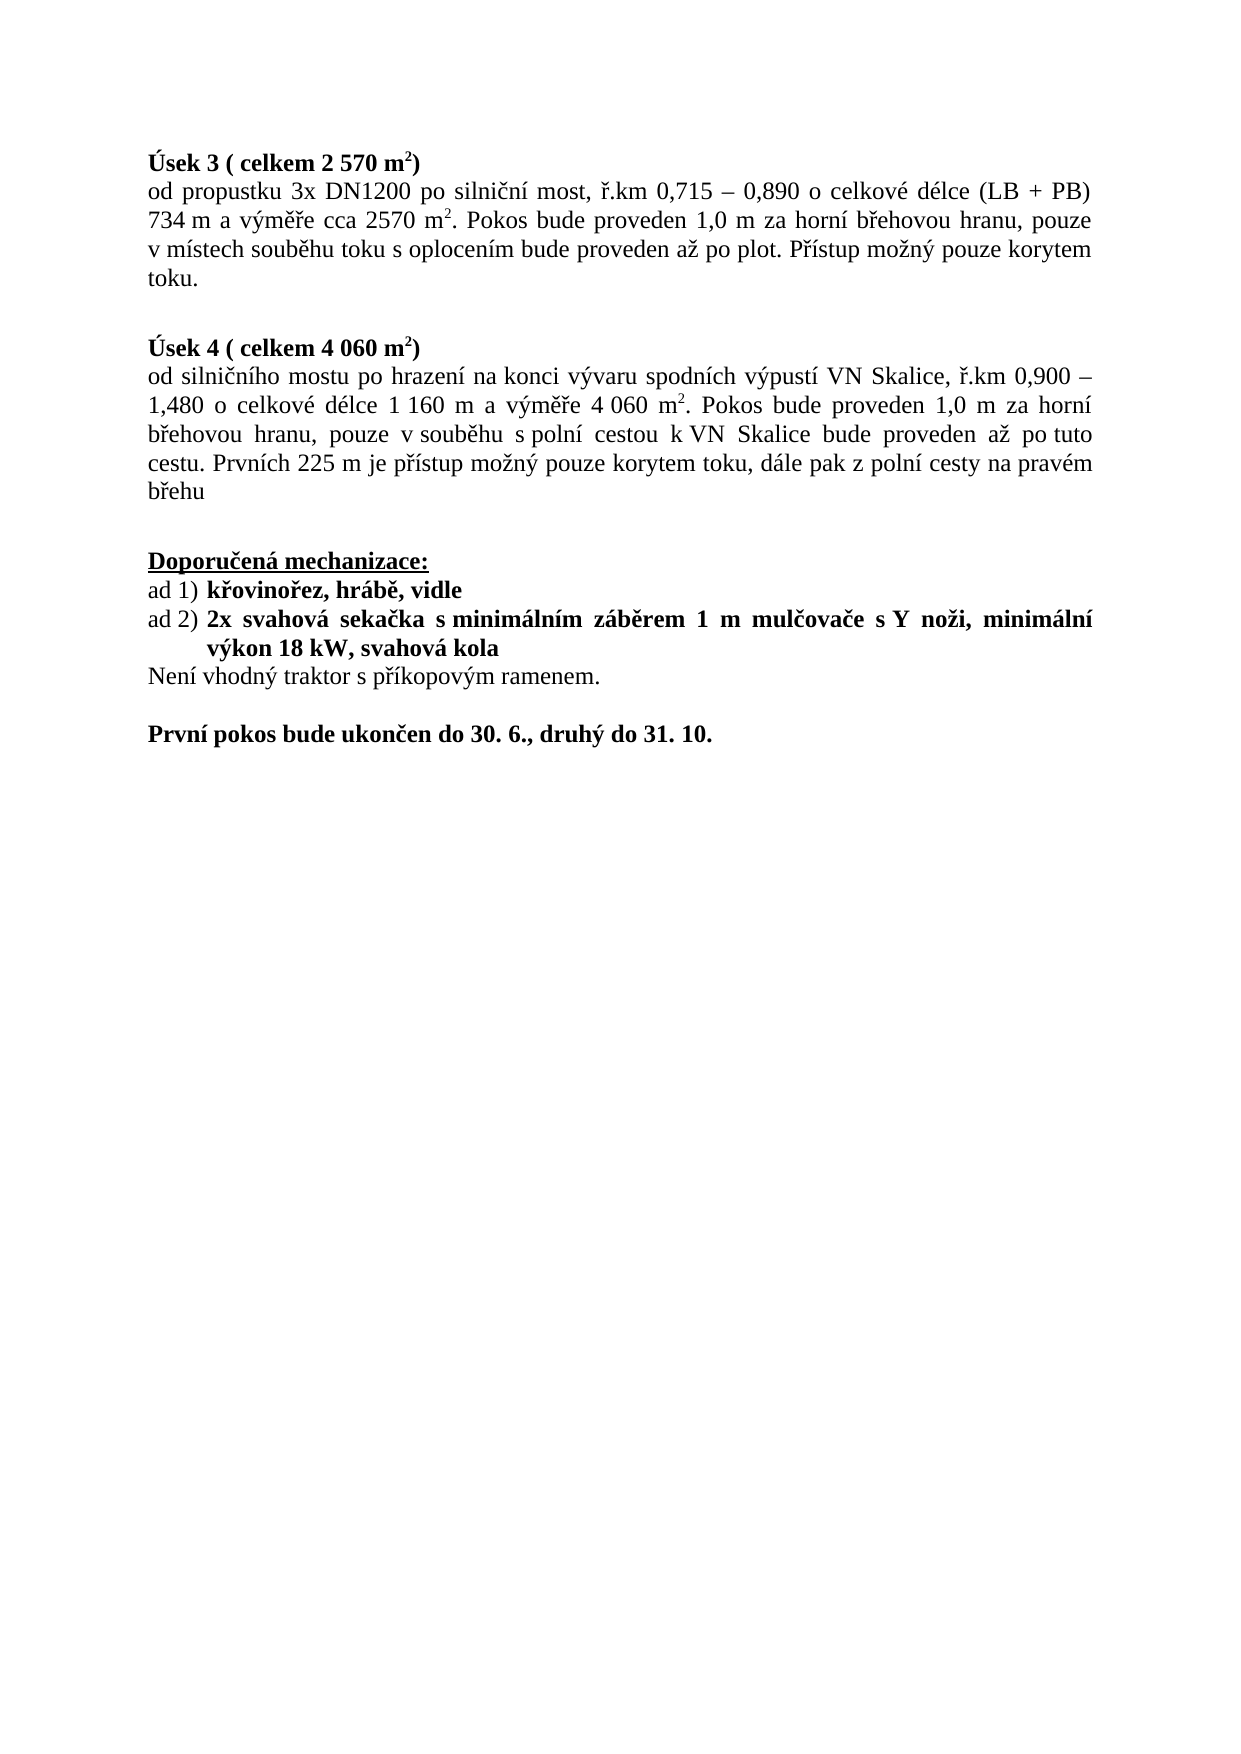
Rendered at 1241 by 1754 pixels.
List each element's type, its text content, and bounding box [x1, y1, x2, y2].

text První pokos bude ukončen do 30. 6., druhý do 31. 10. [148, 719, 1093, 748]
text Úsek 4 ( celkem 4 060 m2) [148, 333, 1093, 361]
text od silničního mostu po hrazení na konci vývaru spodních výpustí VN Skalice, ř.km 0,900 – 1,480 o celkové délce 1 160 m a výměře 4 060 m2. Pokos bude proveden 1,0 m za horní břehovou hranu, pouze v souběhu s polní cestou k VN Skalice bude proveden až po tuto cestu. Prvních 225 m je přístup možný pouze korytem toku, dále pak z polní cesty na pravém břehu [148, 361, 1093, 505]
text Doporučená mechanizace: [148, 546, 1093, 575]
text ad 2) 2x svahová sekačka s minimálním záběrem 1 m mulčovače s Y noži, minimální výkon 18 kW, svahová kola [148, 604, 1093, 661]
text Úsek 3 ( celkem 2 570 m2) [148, 148, 1093, 176]
text ad 1) křovinořez, hrábě, vidle [148, 575, 1093, 604]
text Není vhodný traktor s příkopovým ramenem. [148, 661, 1093, 690]
text od propustku 3x DN1200 po silniční most, ř.km 0,715 – 0,890 o celkové délce (LB + PB) 734 m a výměře cca 2570 m2. Pokos bude proveden 1,0 m za horní břehovou hranu, pouze v místech souběhu toku s oplocením bude proveden až po plot. Přístup možný pouze korytem toku. [148, 176, 1093, 291]
